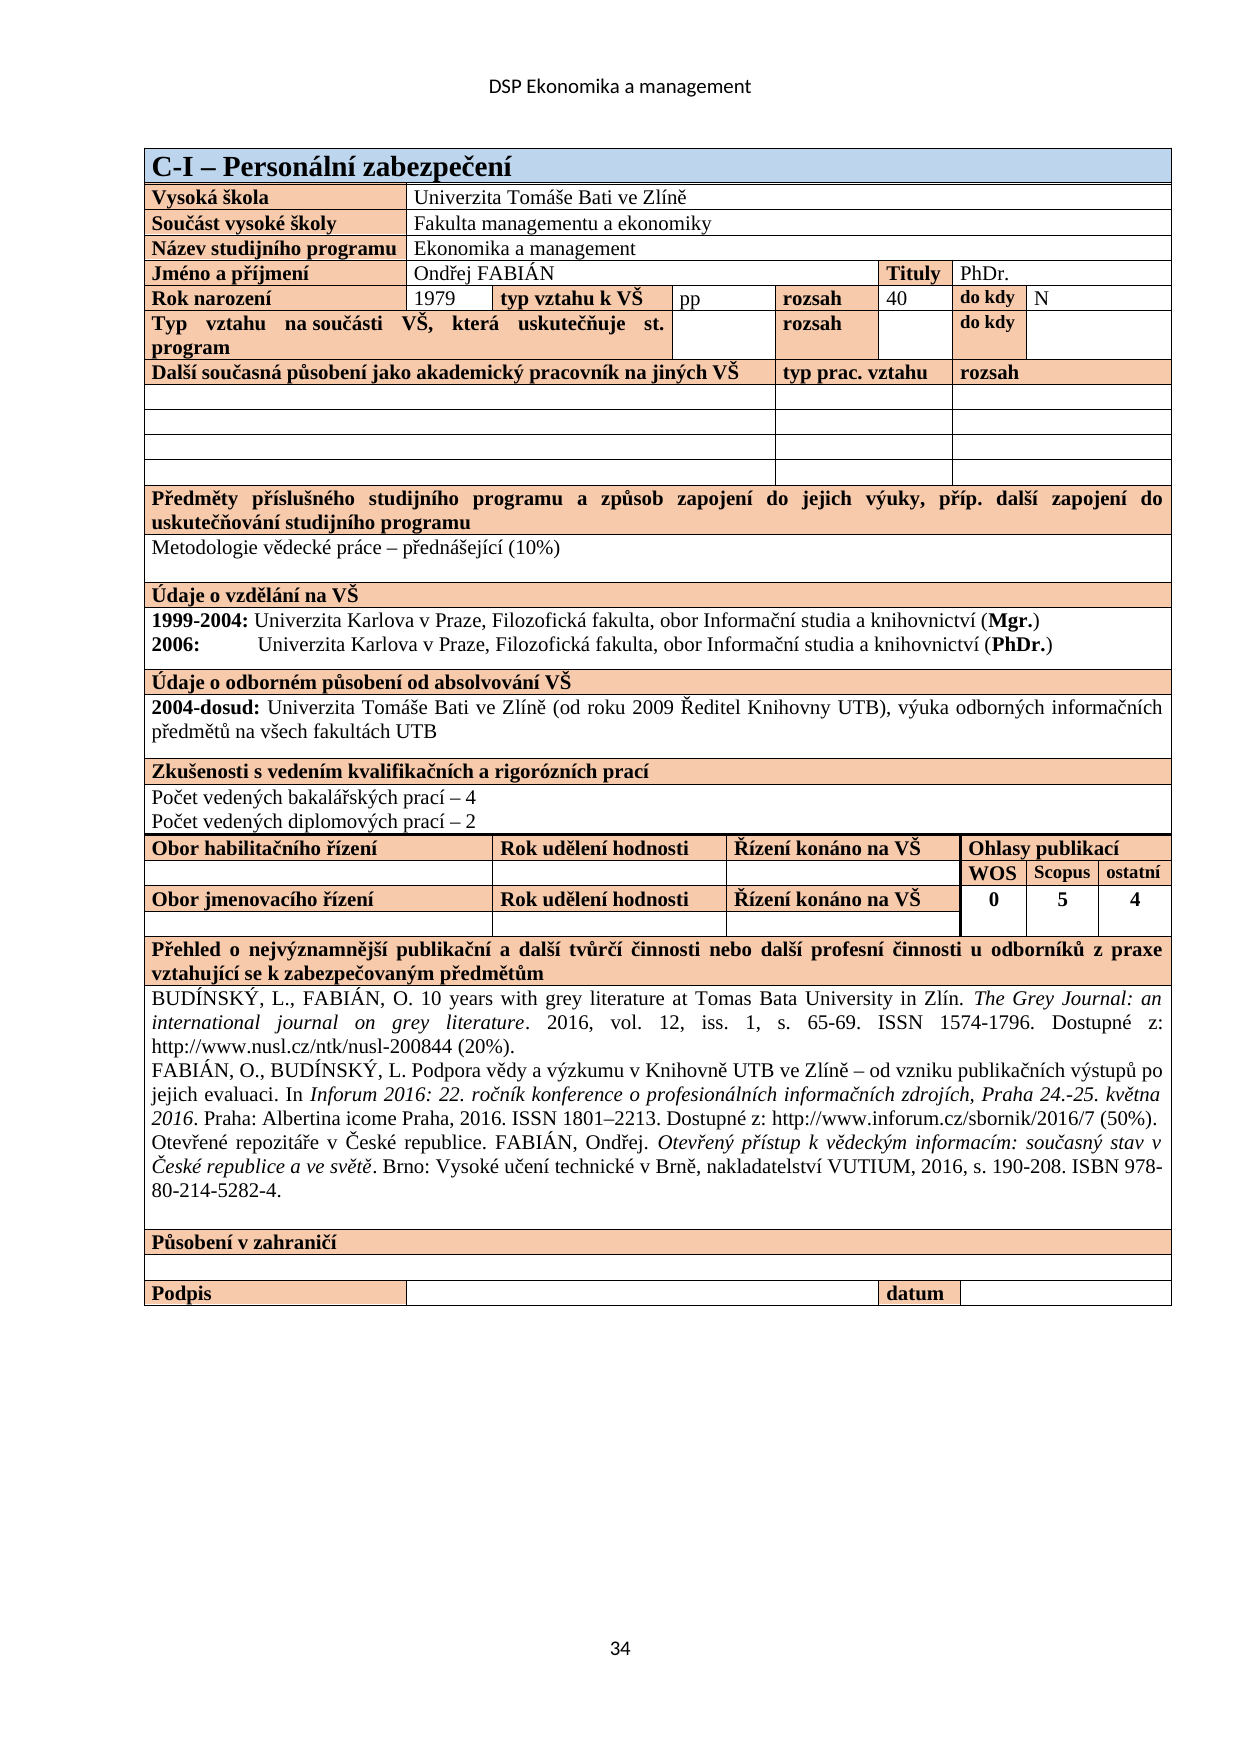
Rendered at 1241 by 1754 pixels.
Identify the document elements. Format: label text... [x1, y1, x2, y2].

table_cell [145, 912, 492, 936]
table_cell [145, 861, 492, 885]
table_cell Ondřej FABIÁN [407, 261, 878, 285]
table_cell [727, 861, 959, 885]
table_cell Fakulta managementu a ekonomiky [407, 210, 1171, 234]
table_cell Přehled o nejvýznamnější publikační a další tvůrčí činnosti nebo další profesní činnosti u odborníků z praxe vztahující se k zabezpečovaným předmětům [145, 937, 1171, 985]
table_cell [879, 311, 952, 359]
table_cell do kdy [953, 311, 1026, 359]
table_cell [145, 435, 775, 459]
table_cell [673, 311, 775, 359]
table_cell datum [879, 1281, 960, 1304]
table_cell N [1027, 286, 1171, 310]
table_cell Další současná působení jako akademický pracovník na jiných VŠ [145, 360, 775, 384]
table_cell typ vztahu k VŠ [493, 286, 672, 310]
table_cell Rok narození [145, 286, 406, 310]
table_cell [493, 861, 726, 885]
table_cell Předměty příslušného studijního programu a způsob zapojení do jejich výuky, příp. další zapojení do uskutečňování studijního programu [145, 486, 1171, 534]
table_cell Součást vysoké školy [145, 210, 406, 234]
table_cell Obor habilitačního řízení [145, 836, 492, 860]
table_cell [776, 460, 952, 484]
table_cell [953, 460, 1171, 484]
table_cell rozsah [776, 286, 878, 310]
table_cell 1999-2004: Univerzita Karlova v Praze, Filozofická fakulta, obor Informační studia a knihovnictví (Mgr.) 2006: Univerzita Karlova v Praze, Filozofická fakulta, obor Informační studia a knihovnictví (PhDr.) [145, 608, 1171, 669]
table_cell 5 [1027, 886, 1098, 936]
table_cell [145, 460, 775, 484]
table_cell Ohlasy publikací [962, 836, 1171, 860]
table_cell rozsah [776, 311, 878, 359]
table_cell [145, 410, 775, 434]
table_cell WOS [962, 861, 1026, 885]
table_cell rozsah [953, 360, 1171, 384]
table_cell Tituly [879, 261, 952, 285]
table_cell Zkušenosti s vedením kvalifikačních a rigorózních prací [145, 759, 1171, 784]
table_cell Údaje o odborném působení od absolvování VŠ [145, 670, 1171, 694]
table_cell ostatní [1099, 861, 1171, 885]
table_cell do kdy [953, 286, 1026, 310]
table_cell Vysoká škola [145, 185, 406, 209]
table_cell [145, 1255, 1171, 1279]
table_cell [493, 912, 726, 936]
table_cell [961, 1281, 1171, 1304]
table_cell Působení v zahraničí [145, 1230, 1171, 1254]
table_cell Obor jmenovacího řízení [145, 886, 492, 911]
table_cell Název studijního programu [145, 236, 406, 259]
table_cell [407, 1281, 878, 1304]
table_cell Údaje o vzdělání na VŠ [145, 583, 1171, 607]
table_cell [1027, 311, 1171, 359]
table_cell Typ vztahu na součásti VŠ, která uskutečňuje st. program [145, 311, 672, 359]
table_cell 4 [1099, 886, 1171, 936]
table_cell Podpis [145, 1281, 406, 1304]
table_cell Univerzita Tomáše Bati ve Zlíně [407, 185, 1171, 209]
table_cell [727, 912, 959, 936]
table_cell [776, 385, 952, 409]
table_cell 0 [962, 886, 1026, 936]
table_cell Jméno a příjmení [145, 261, 406, 285]
table_cell Počet vedených bakalářských prací – 4 Počet vedených diplomových prací – 2 [145, 785, 1171, 833]
table_cell Rok udělení hodnosti [493, 886, 726, 911]
table_cell Metodologie vědecké práce – přednášející (10%) [145, 535, 1171, 582]
table_cell [145, 385, 775, 409]
table_cell PhDr. [953, 261, 1171, 285]
table_cell typ prac. vztahu [776, 360, 952, 384]
table_cell [953, 410, 1171, 434]
table_cell Ekonomika a management [407, 236, 1171, 259]
table_header C-I – Personální zabezpečení [145, 149, 1171, 182]
table_cell pp [673, 286, 775, 310]
table_cell 1979 [407, 286, 492, 310]
table_cell 2004-dosud: Univerzita Tomáše Bati ve Zlíně (od roku 2009 Ředitel Knihovny UTB), výuka odborných informačních předmětů na všech fakultách UTB [145, 695, 1171, 758]
table_cell Scopus [1027, 861, 1098, 885]
table_cell [776, 410, 952, 434]
table_cell Rok udělení hodnosti [493, 836, 726, 860]
table_cell BUDÍNSKÝ, L., FABIÁN, O. 10 years with grey literature at Tomas Bata University in Zlín. The Grey Journal: an international journal on grey literature. 2016, vol. 12, iss. 1, s. 65-69. ISSN 1574-1796. Dostupné z: http://www.nusl.cz/ntk/nusl-200844 (20%). FABIÁN, O., BUDÍNSKÝ, L. Podpora vědy a výzkumu v Knihovně UTB ve Zlíně – od vzniku publikačních výstupů po jejich evaluaci. In Inforum 2016: 22. ročník konference o profesionálních informačních zdrojích, Praha 24.-25. května 2016. Praha: Albertina icome Praha, 2016. ISSN 1801–2213. Dostupné z: http://www.inforum.cz/sbornik/2016/7 (50%). Otevřené repozitáře v České republice. FABIÁN, Ondřej. Otevřený přístup k vědeckým informacím: současný stav v České republice a ve světě. Brno: Vysoké učení technické v Brně, nakladatelství VUTIUM, 2016, s. 190-208. ISBN 978-80-214-5282-4. [145, 986, 1171, 1229]
table_cell [953, 385, 1171, 409]
table_cell [776, 435, 952, 459]
table_cell Řízení konáno na VŠ [727, 836, 959, 860]
table_cell 40 [879, 286, 952, 310]
table_cell Řízení konáno na VŠ [727, 886, 959, 911]
table_cell [953, 435, 1171, 459]
